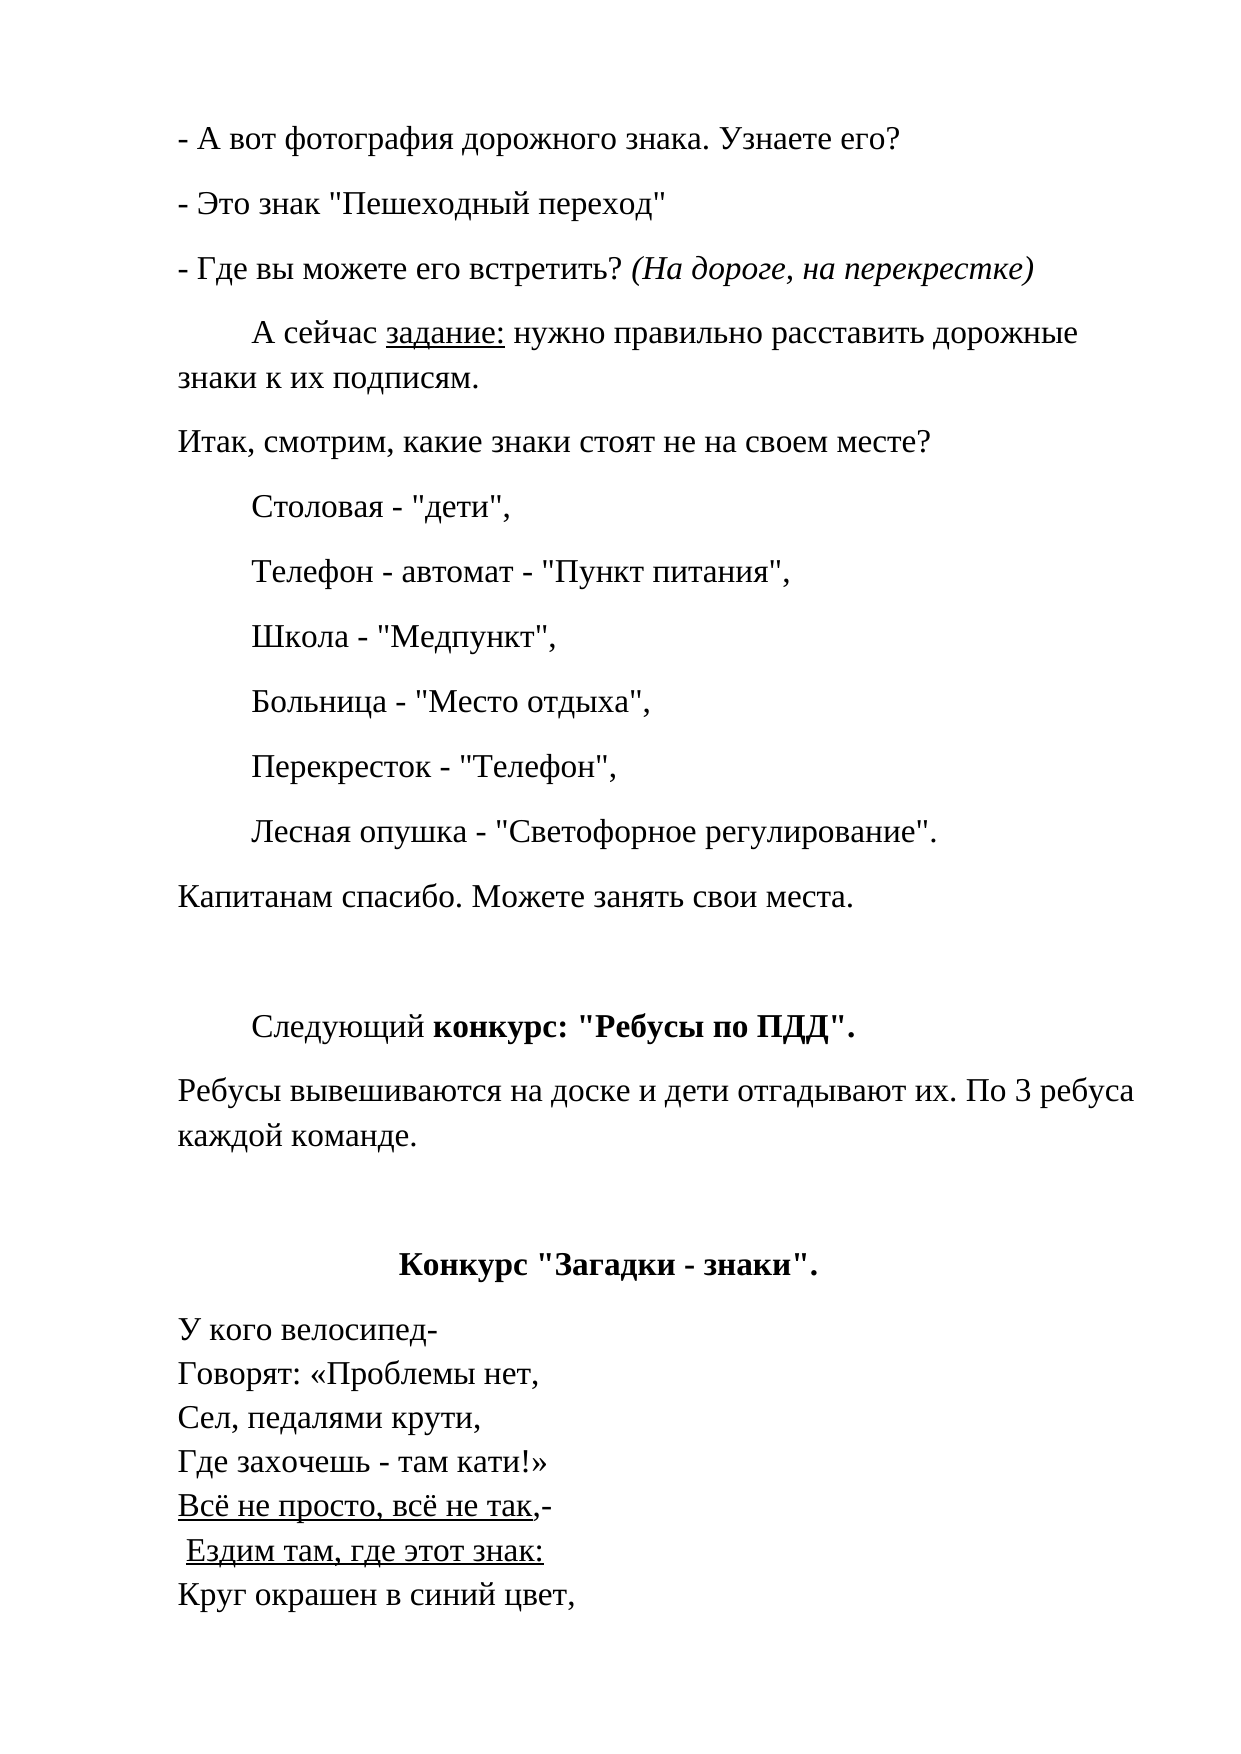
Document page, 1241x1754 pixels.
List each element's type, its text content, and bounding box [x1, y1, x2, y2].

text Телефон - автомат - "Пункт питания", [177, 552, 1152, 590]
text Сел, педалями крути, [177, 1398, 1152, 1436]
text Столовая - "дети", [177, 487, 1152, 525]
text А сейчас задание: нужно правильно расставить дорожные знаки к их подписям. [177, 313, 1152, 395]
text У кого велосипед- [177, 1309, 1152, 1348]
text - Это знак "Пешеходный переход" [177, 183, 1152, 221]
text Лесная опушка - "Светофорное регулирование". [177, 811, 1152, 849]
text Школа - "Медпункт", [177, 616, 1152, 655]
text - А вот фотография дорожного знака. Узнаете его? [177, 118, 1152, 156]
text Перекресток - "Телефон", [177, 746, 1152, 784]
text Ребусы вывешиваются на доске и дети отгадывают их. По 3 ребуса каждой команде. [177, 1071, 1152, 1153]
text Следующий конкурс: "Ребусы по ПДД". [177, 1006, 1152, 1044]
text Итак, смотрим, какие знаки стоят не на своем месте? [177, 422, 1152, 460]
text - Где вы можете его встретить? (На дороге, на перекрестке) [177, 248, 1152, 286]
text Говорят: «Проблемы нет, [177, 1353, 1152, 1392]
text Капитанам спасибо. Можете занять свои места. [177, 876, 1152, 914]
text Ездим там, где этот знак: [177, 1530, 1152, 1568]
text Всё не просто, всё не так,- [177, 1486, 1152, 1524]
text Больница - "Место отдыха", [177, 681, 1152, 720]
text Конкурс "Загадки - знаки". [177, 1244, 1152, 1283]
text Круг окрашен в синий цвет, [177, 1574, 1152, 1612]
text Где захочешь - там кати!» [177, 1442, 1152, 1480]
